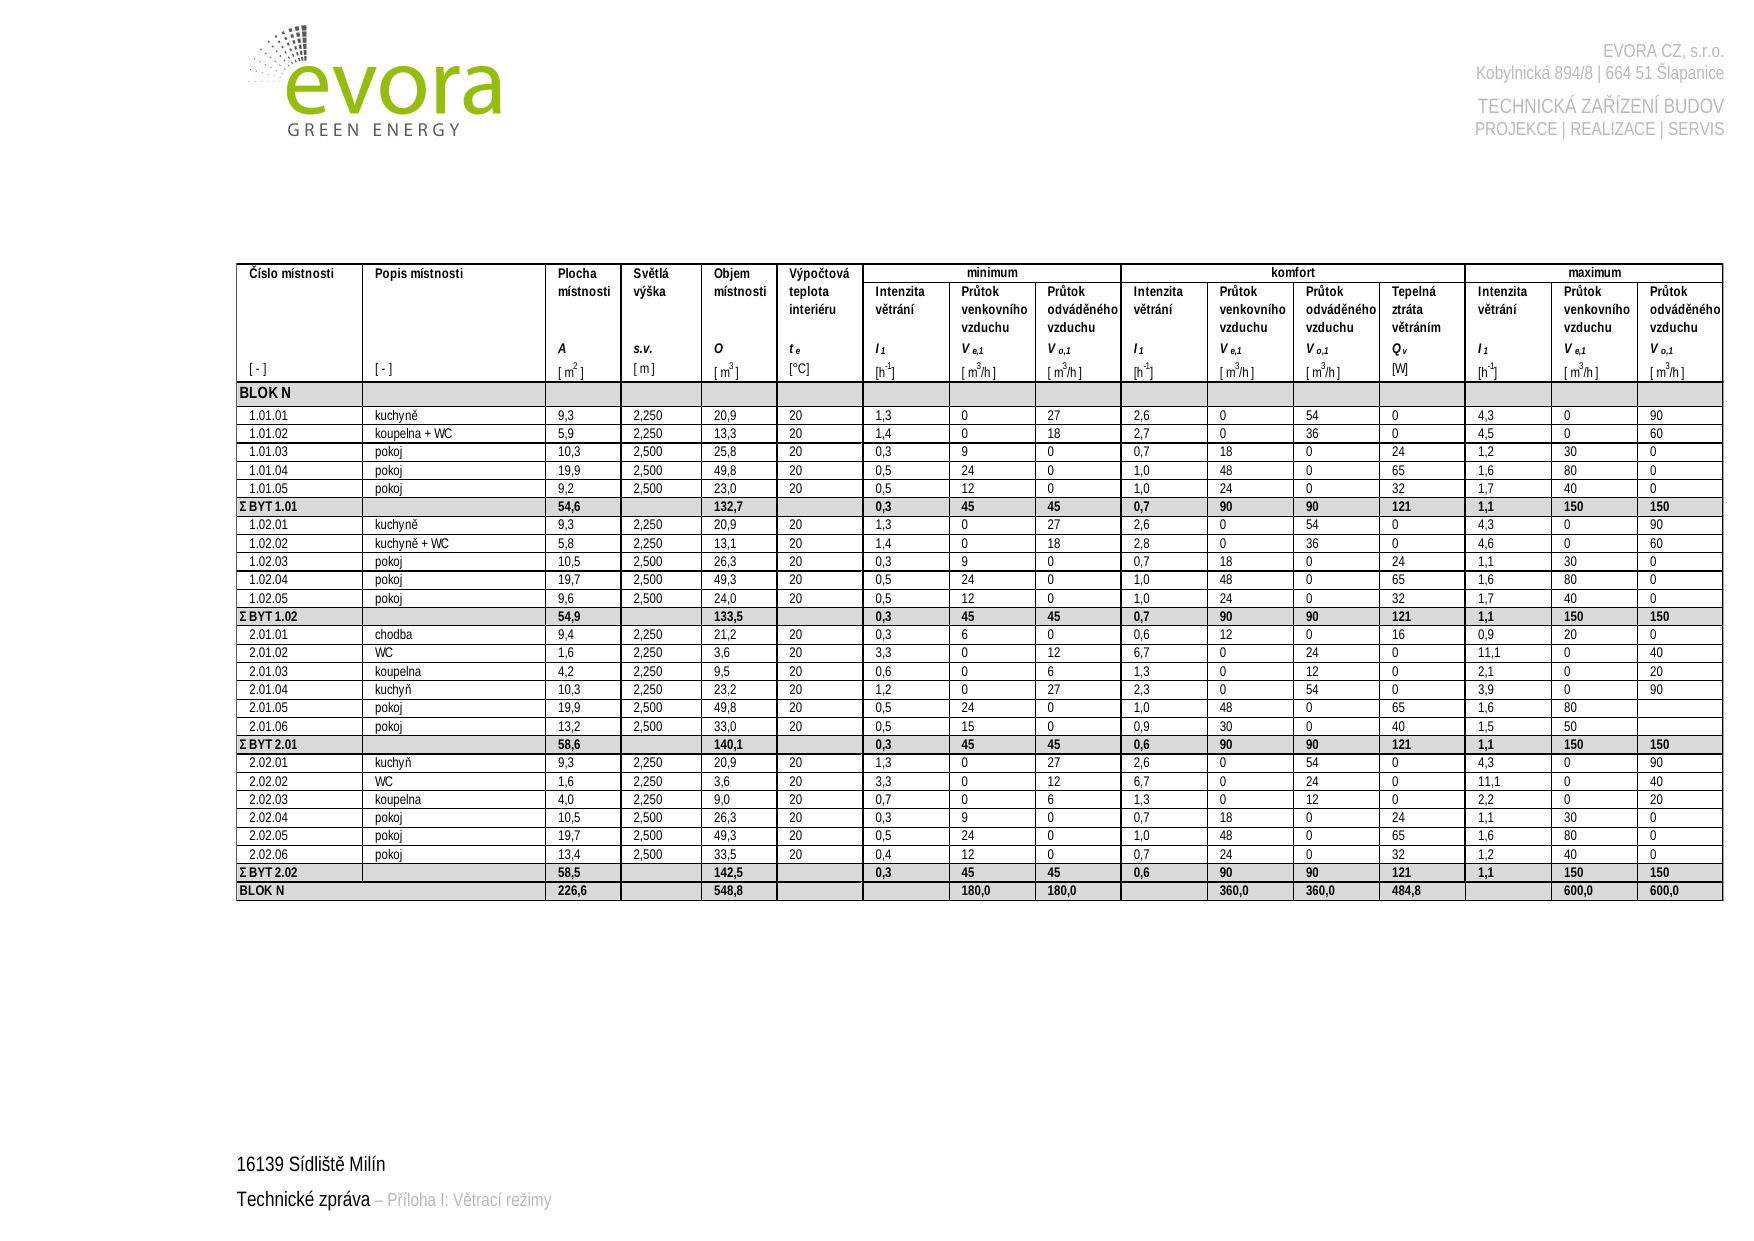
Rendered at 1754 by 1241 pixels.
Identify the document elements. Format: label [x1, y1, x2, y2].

picture [236, 12, 519, 146]
